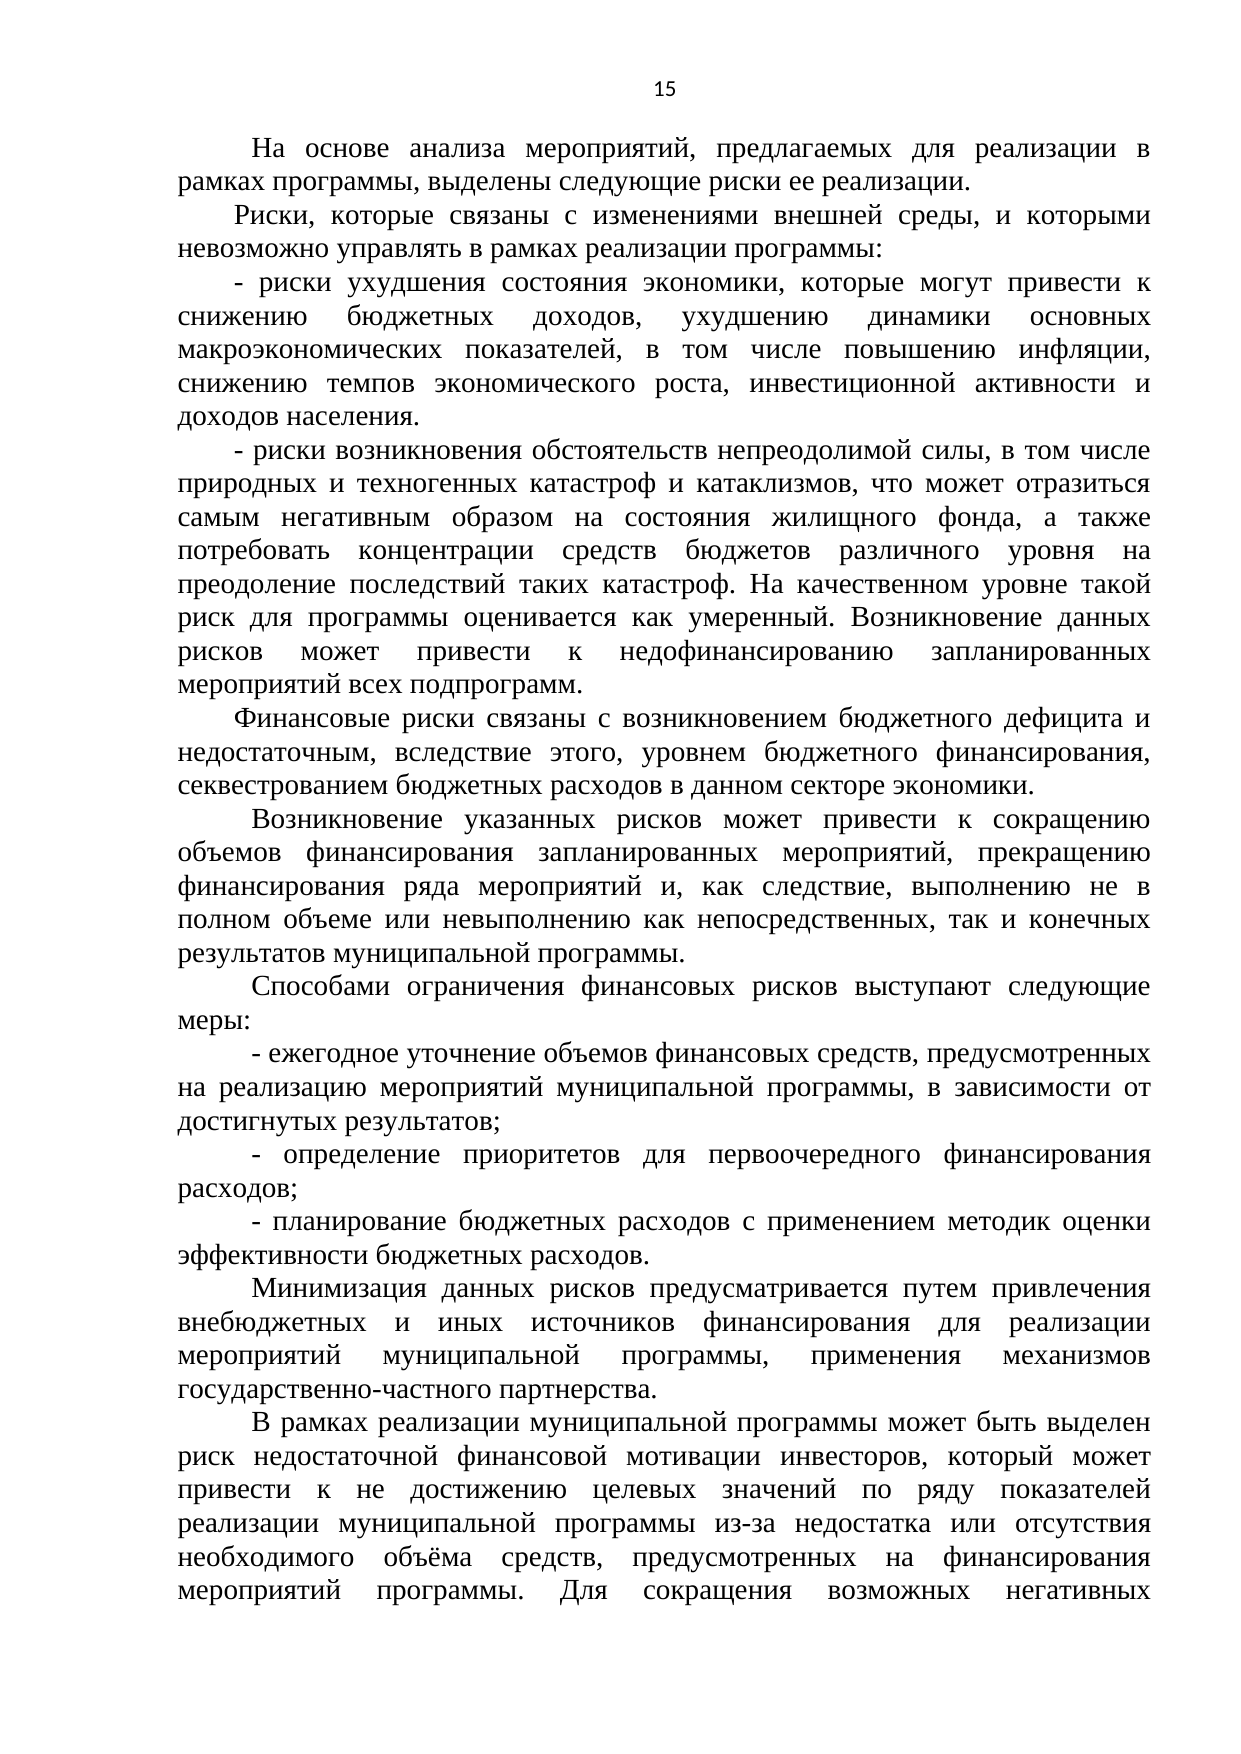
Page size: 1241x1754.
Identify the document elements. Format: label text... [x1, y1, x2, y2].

text - планирование бюджетных расходов с применением методик оценки эффективности бюджетных расходов. [177, 1203, 1152, 1270]
text - ежегодное уточнение объемов финансовых средств, предусмотренных на реализацию мероприятий муниципальной программы, в зависимости от достигнутых результатов; [177, 1036, 1152, 1136]
text Риски, которые связаны с изменениями внешней среды, и которыми невозможно управлять в рамках реализации программы: [177, 197, 1152, 264]
text - риски возникновения обстоятельств непреодолимой силы, в том числе природных и техногенных катастроф и катаклизмов, что может отразиться самым негативным образом на состояния жилищного фонда, а также потребовать концентрации средств бюджетов различного уровня на преодоление последствий таких катастроф. На качественном уровне такой риск для программы оценивается как умеренный. Возникновение данных рисков может привести к недофинансированию запланированных мероприятий всех подпрограмм. [177, 432, 1152, 700]
text Возникновение указанных рисков может привести к сокращению объемов финансирования запланированных мероприятий, прекращению финансирования ряда мероприятий и, как следствие, выполнению не в полном объеме или невыполнению как непосредственных, так и конечных результатов муниципальной программы. [177, 801, 1152, 968]
text - риски ухудшения состояния экономики, которые могут привести к снижению бюджетных доходов, ухудшению динамики основных макроэкономических показателей, в том числе повышению инфляции, снижению темпов экономического роста, инвестиционной активности и доходов населения. [177, 264, 1152, 432]
text На основе анализа мероприятий, предлагаемых для реализации в рамках программы, выделены следующие риски ее реализации. [177, 130, 1152, 197]
text - определение приоритетов для первоочередного финансирования расходов; [177, 1136, 1152, 1203]
text Минимизация данных рисков предусматривается путем привлечения внебюджетных и иных источников финансирования для реализации мероприятий муниципальной программы, применения механизмов государственно-частного партнерства. [177, 1270, 1152, 1404]
text Финансовые риски связаны с возникновением бюджетного дефицита и недостаточным, вследствие этого, уровнем бюджетного финансирования, секвестрованием бюджетных расходов в данном секторе экономики. [177, 700, 1152, 801]
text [177, 1404, 1152, 1606]
text Способами ограничения финансовых рисков выступают следующие меры: [177, 968, 1152, 1036]
